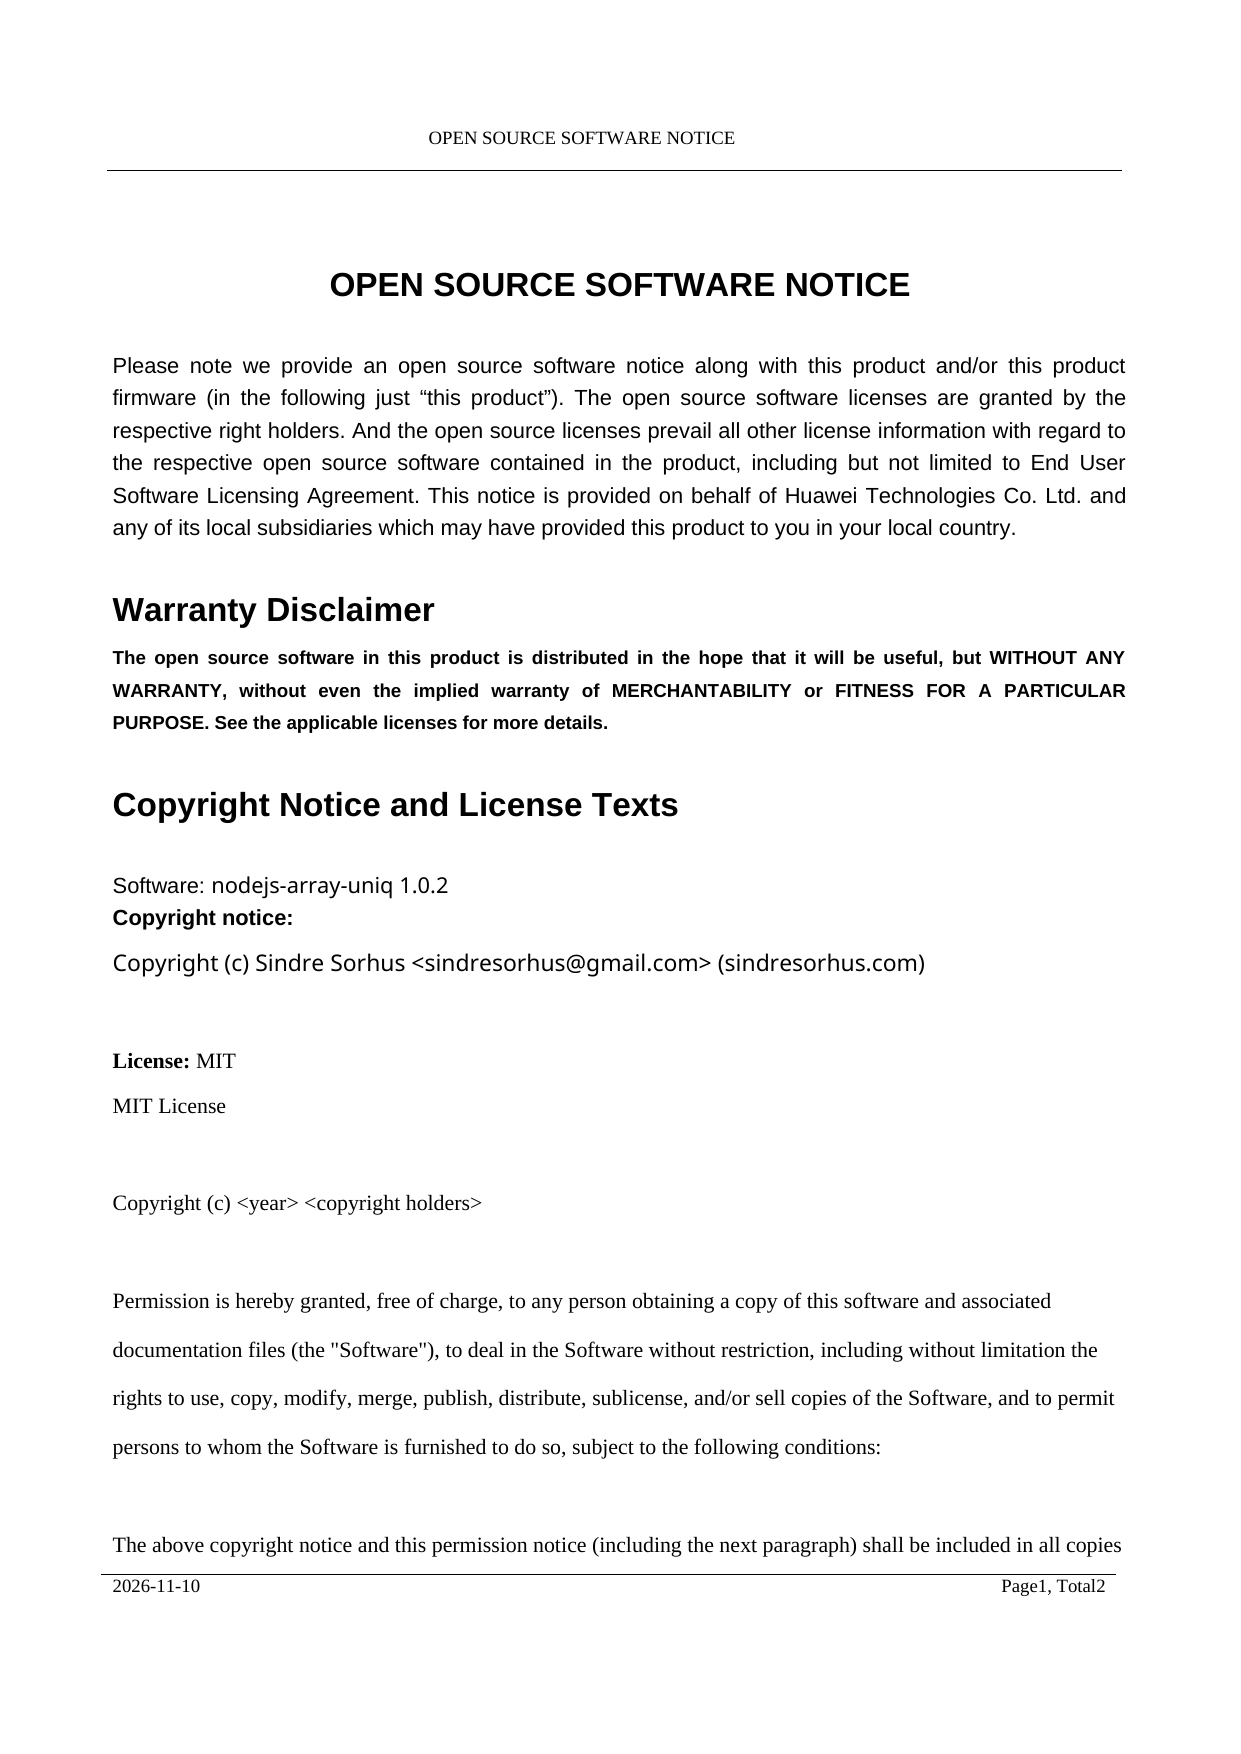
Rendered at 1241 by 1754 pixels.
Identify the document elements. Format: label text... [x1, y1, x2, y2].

text The open source software in this product is distributed in the hope that it will be useful, but WITHOUT ANY WARRANTY, without even the implied warranty of MERCHANTABILITY or FITNESS FOR A PARTICULAR PURPOSE. See the applicable licenses for more details. [112, 641, 1128, 739]
text License: MIT [112, 1044, 1128, 1077]
text Software: nodejs-array-uniq 1.0.2 [112, 869, 1128, 901]
text Copyright notice: [112, 901, 1128, 934]
text OPEN SOURCE SOFTWARE NOTICE [112, 251, 1128, 316]
text Warranty Disclaimer [112, 576, 1128, 641]
text Copyright Notice and License Texts [112, 771, 1128, 836]
text Copyright (c) Sindre Sorhus <sindresorhus@gmail.com> (sindresorhus.com) [112, 947, 1128, 1028]
text Please note we provide an open source software notice along with this product and/or this product firmware (in the following just “this product”). The open source software licenses are granted by the respective right holders. And the open source licenses prevail all other license information with regard to the respective open source software contained in the product, including but not limited to End User Software Licensing Agreement. This notice is provided on behalf of Huawei Technologies Co. Ltd. and any of its local subsidiaries which may have provided this product to you in your local country. [112, 349, 1128, 544]
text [112, 1089, 1128, 1560]
